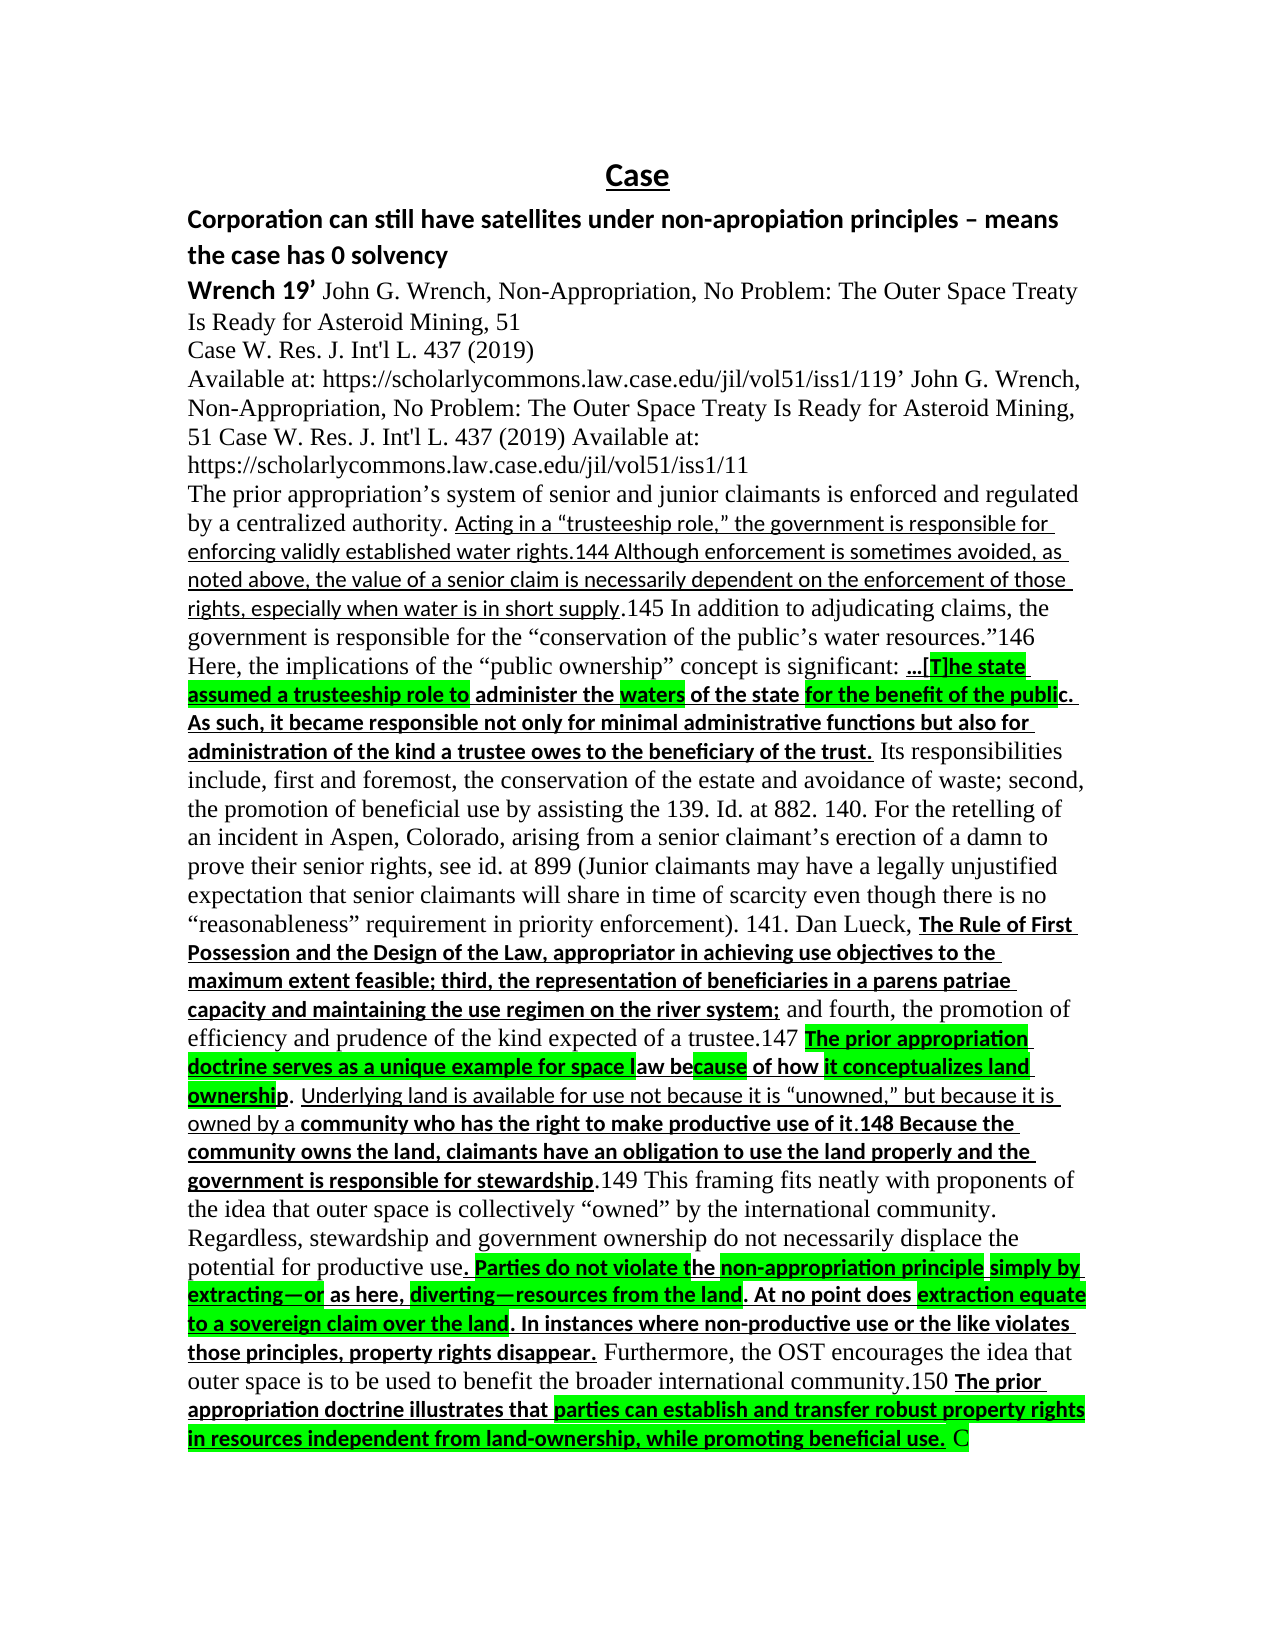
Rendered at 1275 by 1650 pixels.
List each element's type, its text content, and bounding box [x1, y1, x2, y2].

text Case W. Res. J. Int'l L. 437 (2019) [187, 335, 1087, 364]
subtitle Corporation can still have satellites under non-apropiation principles – means the case has 0 solvency [187, 202, 1087, 271]
subtitle Case [187, 154, 1087, 195]
text Wrench 19’ John G. Wrench, Non-Appropriation, No Problem: The Outer Space Treaty Is Ready for Asteroid Mining, 51 [187, 273, 1087, 335]
text The prior appropriation’s system of senior and junior claimants is enforced and regulated by a centralized authority. Acting in a “trusteeship role,” the government is responsible for enforcing validly established water rights.144 Although enforcement is sometimes avoided, as noted above, the value of a senior claim is necessarily dependent on the enforcement of those rights, especially when water is in short supply.145 In addition to adjudicating claims, the government is responsible for the “conservation of the public’s water resources.”146 Here, the implications of the “public ownership” concept is significant: …[T]he state assumed a trusteeship role to administer the waters of the state for the benefit of the public. As such, it became responsible not only for minimal administrative functions but also for administration of the kind a trustee owes to the beneficiary of the trust. Its responsibilities include, first and foremost, the conservation of the estate and avoidance of waste; second, the promotion of beneficial use by assisting the 139. Id. at 882. 140. For the retelling of an incident in Aspen, Colorado, arising from a senior claimant’s erection of a damn to prove their senior rights, see id. at 899 (Junior claimants may have a legally unjustified expectation that senior claimants will share in time of scarcity even though there is no “reasonableness” requirement in priority enforcement). 141. Dan Lueck, The Rule of First Possession and the Design of the Law, appropriator in achieving use objectives to the maximum extent feasible; third, the representation of beneficiaries in a parens patriae capacity and maintaining the use regimen on the river system; and fourth, the promotion of efficiency and prudence of the kind expected of a trustee.147 The prior appropriation doctrine serves as a unique example for space law because of how it conceptualizes land ownership. Underlying land is available for use not because it is “unowned,” but because it is owned by a community who has the right to make productive use of it.148 Because the community owns the land, claimants have an obligation to use the land properly and the government is responsible for stewardship.149 This framing fits neatly with proponents of the idea that outer space is collectively “owned” by the international community. Regardless, stewardship and government ownership do not necessarily displace the potential for productive use. Parties do not violate the non-appropriation principle simply by extracting—or as here, diverting—resources from the land. At no point does extraction equate to a sovereign claim over the land. In instances where non-productive use or the like violates those principles, property rights disappear. Furthermore, the OST encourages the idea that outer space is to be used to benefit the broader international community.150 The prior appropriation doctrine illustrates that parties can establish and transfer robust property rights in resources independent from land-ownership, while promoting beneficial use. C [187, 479, 1087, 1452]
text Available at: https://scholarlycommons.law.case.edu/jil/vol51/iss1/119’ John G. Wrench, Non-Appropriation, No Problem: The Outer Space Treaty Is Ready for Asteroid Mining, 51 Case W. Res. J. Int'l L. 437 (2019) Available at: https://scholarlycommons.law.case.edu/jil/vol51/iss1/11 [187, 364, 1087, 479]
